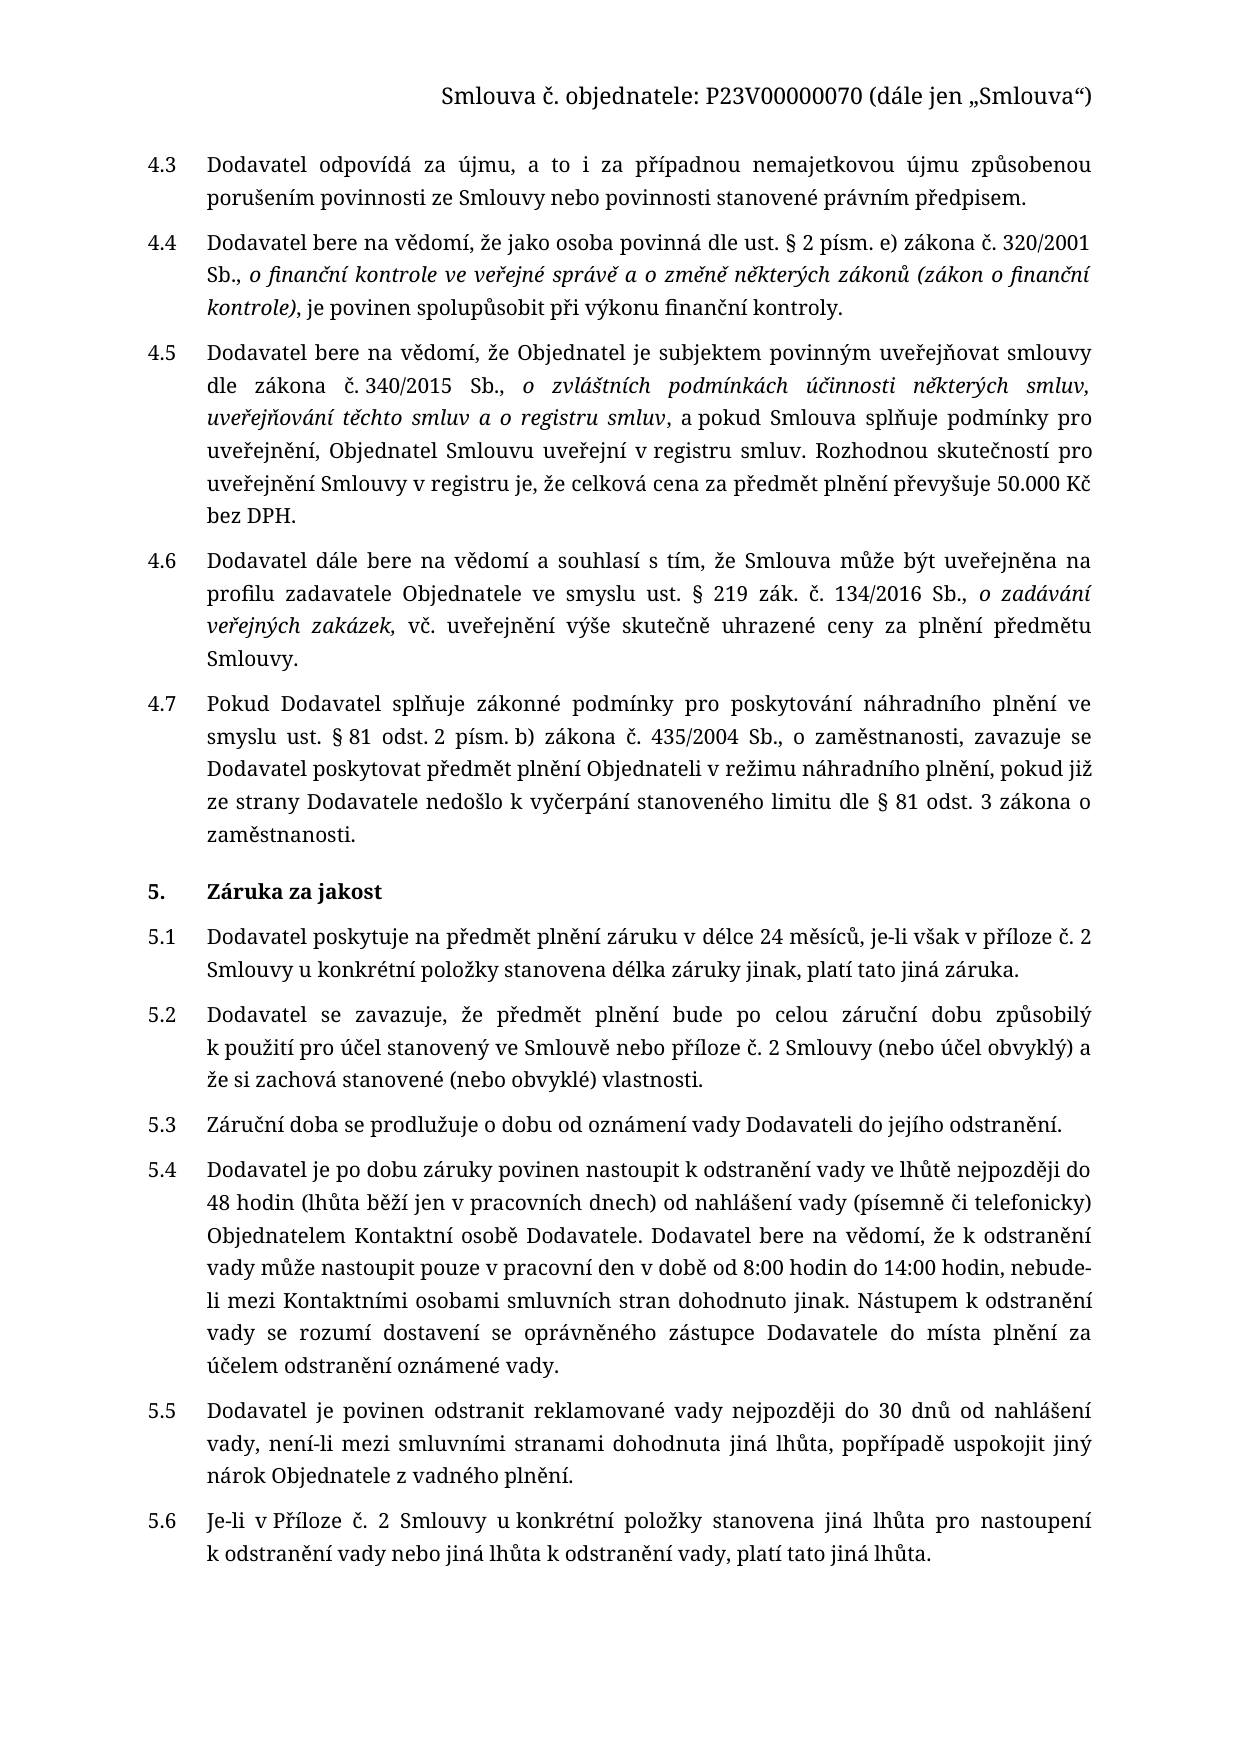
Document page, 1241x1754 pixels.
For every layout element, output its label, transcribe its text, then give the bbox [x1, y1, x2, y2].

list Dodavatel dále bere na vědomí a souhlasí s tím, že Smlouva může být uveřejněna na profilu zadavatele Objednatele ve smyslu ust. § 219 zák. č. 134/2016 Sb., o zadávání veřejných zakázek, vč. uveřejnění výše skutečně uhrazené ceny za plnění předmětu Smlouvy. [148, 546, 1093, 673]
list Záruční doba se prodlužuje o dobu od oznámení vady Dodavateli do jejího odstranění. [148, 1110, 1093, 1139]
list Dodavatel bere na vědomí, že jako osoba povinná dle ust. § 2 písm. e) zákona č. 320/2001 Sb., o finanční kontrole ve veřejné správě a o změně některých zákonů (zákon o finanční kontrole), je povinen spolupůsobit při výkonu finanční kontroly. [148, 228, 1093, 322]
list Dodavatel odpovídá za újmu, a to i za případnou nemajetkovou újmu způsobenou porušením povinnosti ze Smlouvy nebo povinnosti stanovené právním předpisem. [148, 150, 1093, 211]
list Dodavatel je povinen odstranit reklamované vady nejpozději do 30 dnů od nahlášení vady, není-li mezi smluvními stranami dohodnuta jiná lhůta, popřípadě uspokojit jiný nárok Objednatele z vadného plnění. [148, 1396, 1093, 1490]
list Dodavatel je po dobu záruky povinen nastoupit k odstranění vady ve lhůtě nejpozději do 48 hodin (lhůta běží jen v pracovních dnech) od nahlášení vady (písemně či telefonicky) Objednatelem Kontaktní osobě Dodavatele. Dodavatel bere na vědomí, že k odstranění vady může nastoupit pouze v pracovní den v době od 8:00 hodin do 14:00 hodin, nebude-li mezi Kontaktními osobami smluvních stran dohodnuto jinak. Nástupem k odstranění vady se rozumí dostavení se oprávněného zástupce Dodavatele do místa plnění za účelem odstranění oznámené vady. [148, 1156, 1093, 1379]
list Dodavatel se zavazuje, že předmět plnění bude po celou záruční dobu způsobilý k použití pro účel stanovený ve Smlouvě nebo příloze č. 2 Smlouvy (nebo účel obvyklý) a že si zachová stanovené (nebo obvyklé) vlastnosti. [148, 1000, 1093, 1094]
list Pokud Dodavatel splňuje zákonné podmínky pro poskytování náhradního plnění ve smyslu ust. § 81 odst. 2 písm. b) zákona č. 435/2004 Sb., o zaměstnanosti, zavazuje se Dodavatel poskytovat předmět plnění Objednateli v režimu náhradního plnění, pokud již ze strany Dodavatele nedošlo k vyčerpání stanoveného limitu dle § 81 odst. 3 zákona o zaměstnanosti. [148, 689, 1093, 848]
list Dodavatel poskytuje na předmět plnění záruku v délce 24 měsíců, je-li však v příloze č. 2 Smlouvy u konkrétní položky stanovena délka záruky jinak, platí tato jiná záruka. [148, 922, 1093, 983]
list Dodavatel bere na vědomí, že Objednatel je subjektem povinným uveřejňovat smlouvy dle zákona č. 340/2015 Sb., o zvláštních podmínkách účinnosti některých smluv, uveřejňování těchto smluv a o registru smluv, a pokud Smlouva splňuje podmínky pro uveřejnění, Objednatel Smlouvu uveřejní v registru smluv. Rozhodnou skutečností pro uveřejnění Smlouvy v registru je, že celková cena za předmět plnění převyšuje 50.000 Kč bez DPH. [148, 338, 1093, 530]
list Je-li v Příloze č. 2 Smlouvy u konkrétní položky stanovena jiná lhůta pro nastoupení k odstranění vady nebo jiná lhůta k odstranění vady, platí tato jiná lhůta. [148, 1507, 1093, 1568]
list Záruka za jakost [148, 877, 1093, 906]
